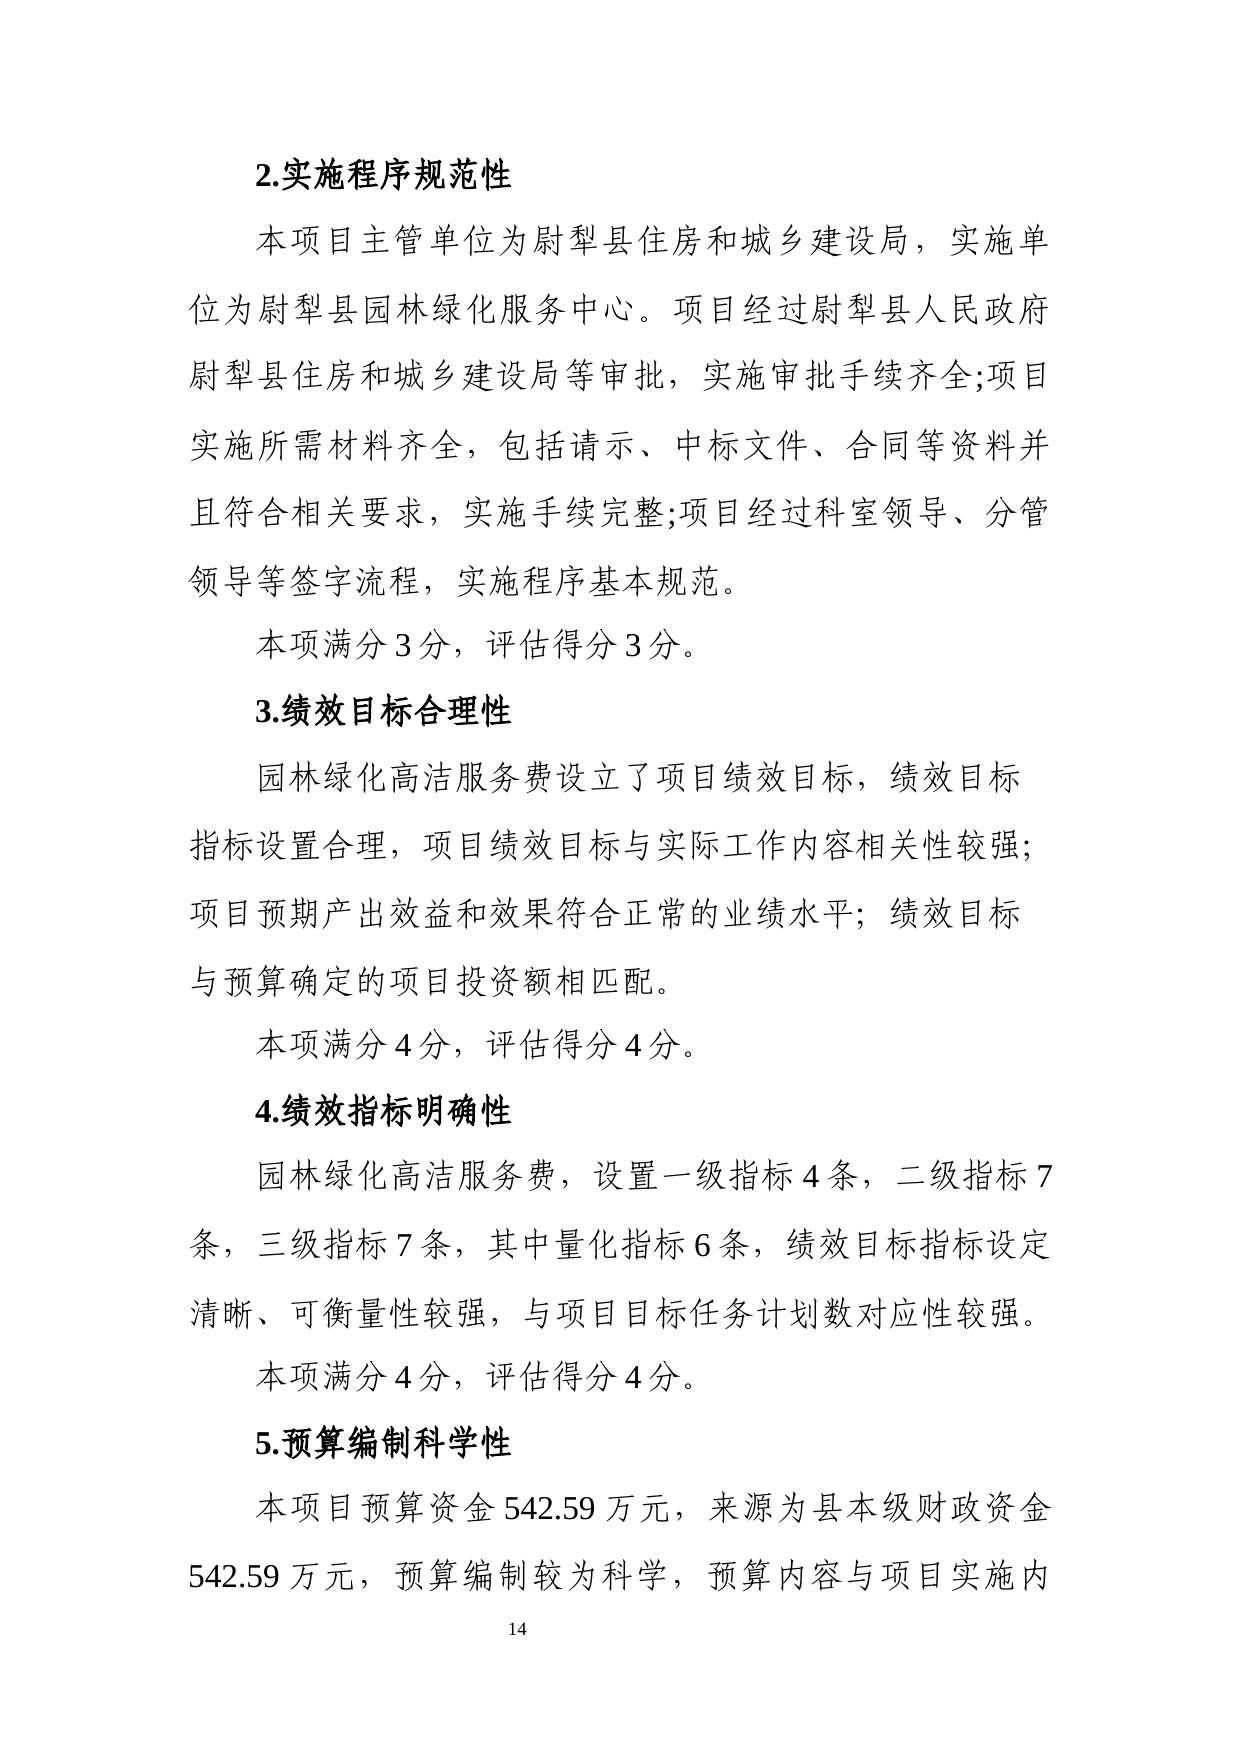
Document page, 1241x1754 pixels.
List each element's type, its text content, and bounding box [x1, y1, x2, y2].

text 园林绿化高洁服务费设立了项目绩效目标，绩效目标指标设置合理，项目绩效目标与实际工作内容相关性较强；项目预期产出效益和效果符合正常的业绩水平；绩效目标与预算确定的项目投资额相匹配。 [188, 752, 1053, 1002]
text 3.绩效目标合理性 [188, 687, 1053, 732]
text 2.实施程序规范性 [188, 150, 1053, 196]
text 本项满分3分，评估得分3分。 [188, 621, 1053, 666]
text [188, 1484, 1053, 1598]
text 本项目主管单位为尉犁县住房和城乡建设局，实施单位为尉犁县园林绿化服务中心。项目经过尉犁县人民政府、尉犁县住房和城乡建设局等审批，实施审批手续齐全;项目实施所需材料齐全，包括请示、中标文件、合同等资料并且符合相关要求，实施手续完整;项目经过科室领导、分管领导等签字流程，实施程序基本规范。 [188, 216, 1053, 602]
text 园林绿化高洁服务费，设置一级指标4条，二级指标7条，三级指标7条，其中量化指标6条，绩效目标指标设定清晰、可衡量性较强，与项目目标任务计划数对应性较强。 [188, 1152, 1053, 1334]
text 4.绩效指标明确性 [188, 1087, 1053, 1132]
text 本项满分4分，评估得分4分。 [188, 1353, 1053, 1398]
text 本项满分4分，评估得分4分。 [188, 1021, 1053, 1066]
text 5.预算编制科学性 [188, 1418, 1053, 1464]
